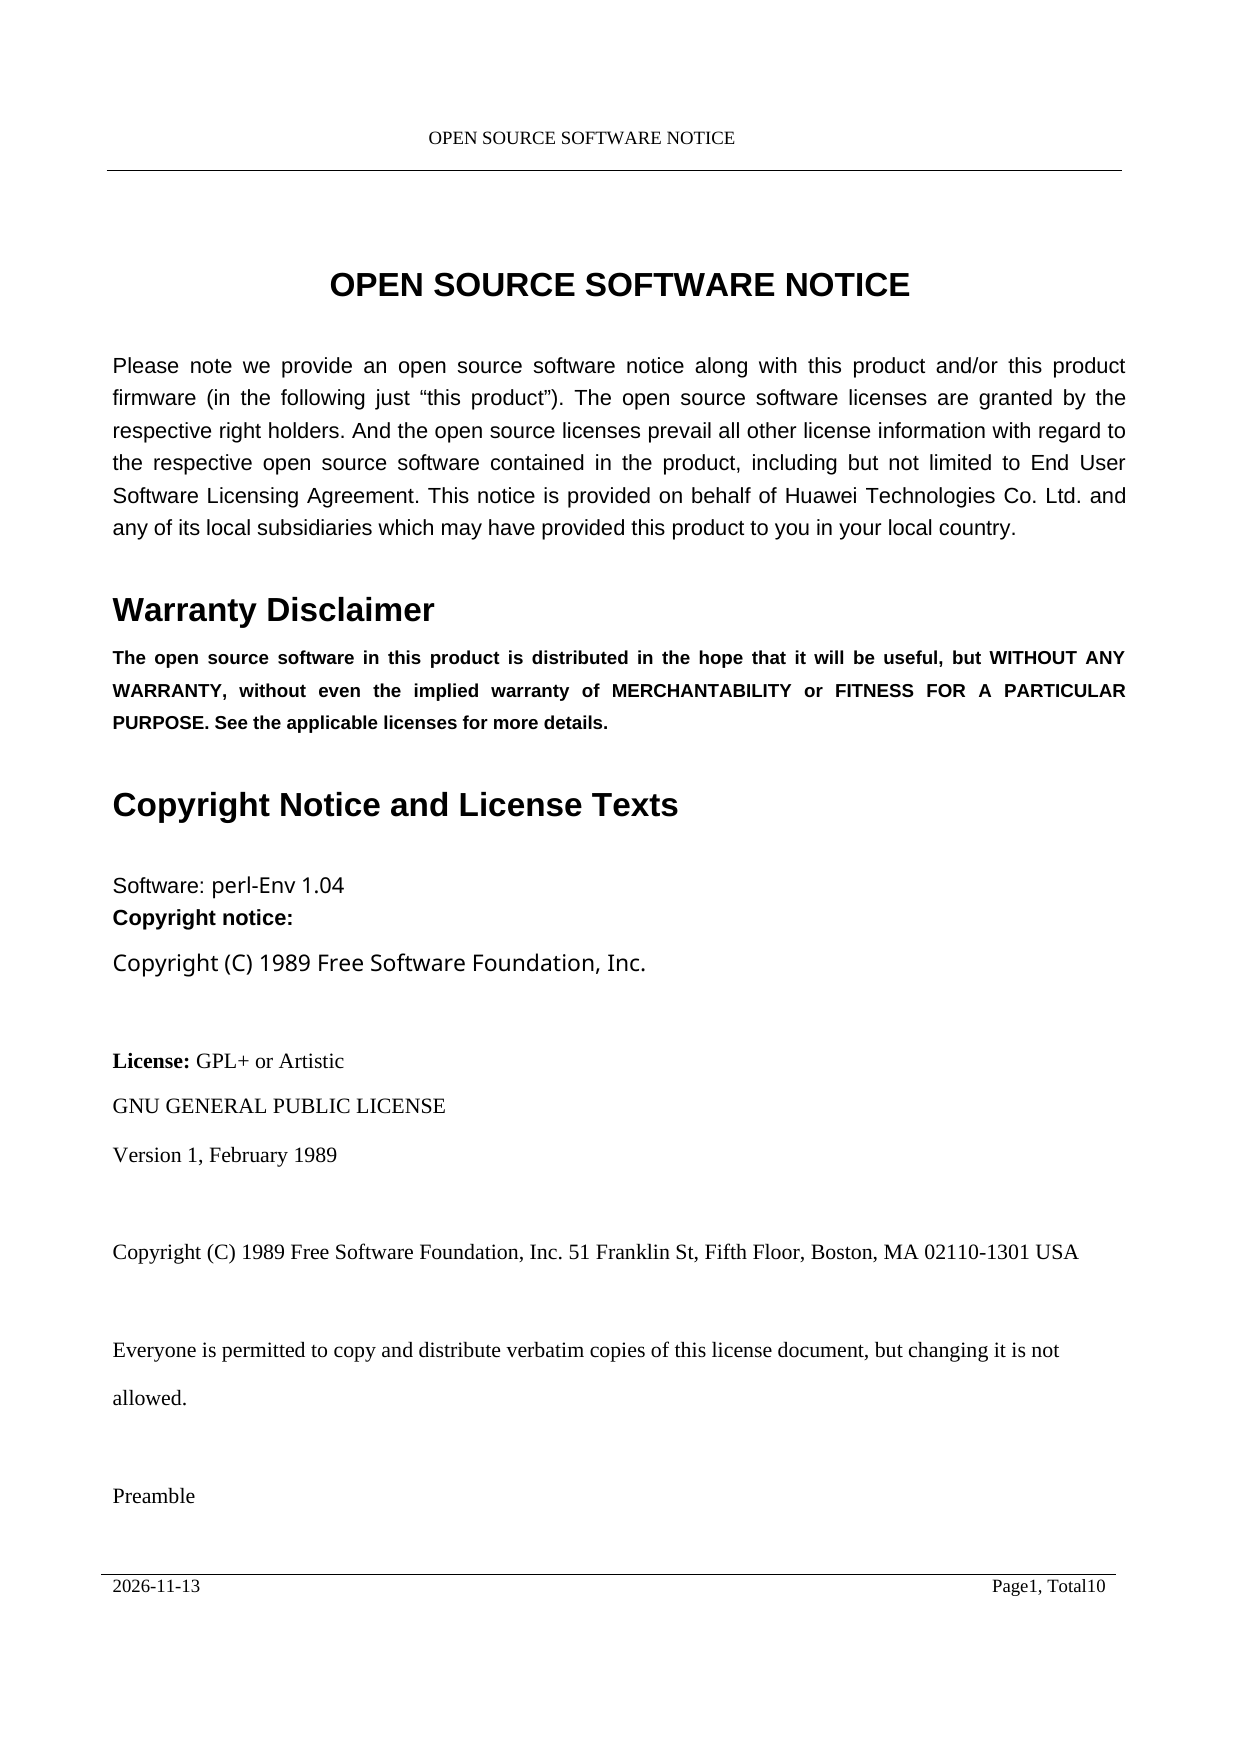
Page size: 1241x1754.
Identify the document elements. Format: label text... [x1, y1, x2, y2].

text Copyright Notice and License Texts [112, 771, 1128, 836]
text Copyright notice: [112, 901, 1128, 934]
text The open source software in this product is distributed in the hope that it will be useful, but WITHOUT ANY WARRANTY, without even the implied warranty of MERCHANTABILITY or FITNESS FOR A PARTICULAR PURPOSE. See the applicable licenses for more details. [112, 641, 1128, 739]
text OPEN SOURCE SOFTWARE NOTICE [112, 251, 1128, 316]
text Software: perl-Env 1.04 [112, 869, 1128, 901]
text License: GPL+ or Artistic [112, 1044, 1128, 1077]
text Copyright (C) 1989 Free Software Foundation, Inc. [112, 947, 1128, 1028]
text Please note we provide an open source software notice along with this product and/or this product firmware (in the following just “this product”). The open source software licenses are granted by the respective right holders. And the open source licenses prevail all other license information with regard to the respective open source software contained in the product, including but not limited to End User Software Licensing Agreement. This notice is provided on behalf of Huawei Technologies Co. Ltd. and any of its local subsidiaries which may have provided this product to you in your local country. [112, 349, 1128, 544]
text Warranty Disclaimer [112, 576, 1128, 641]
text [112, 1089, 1128, 1512]
